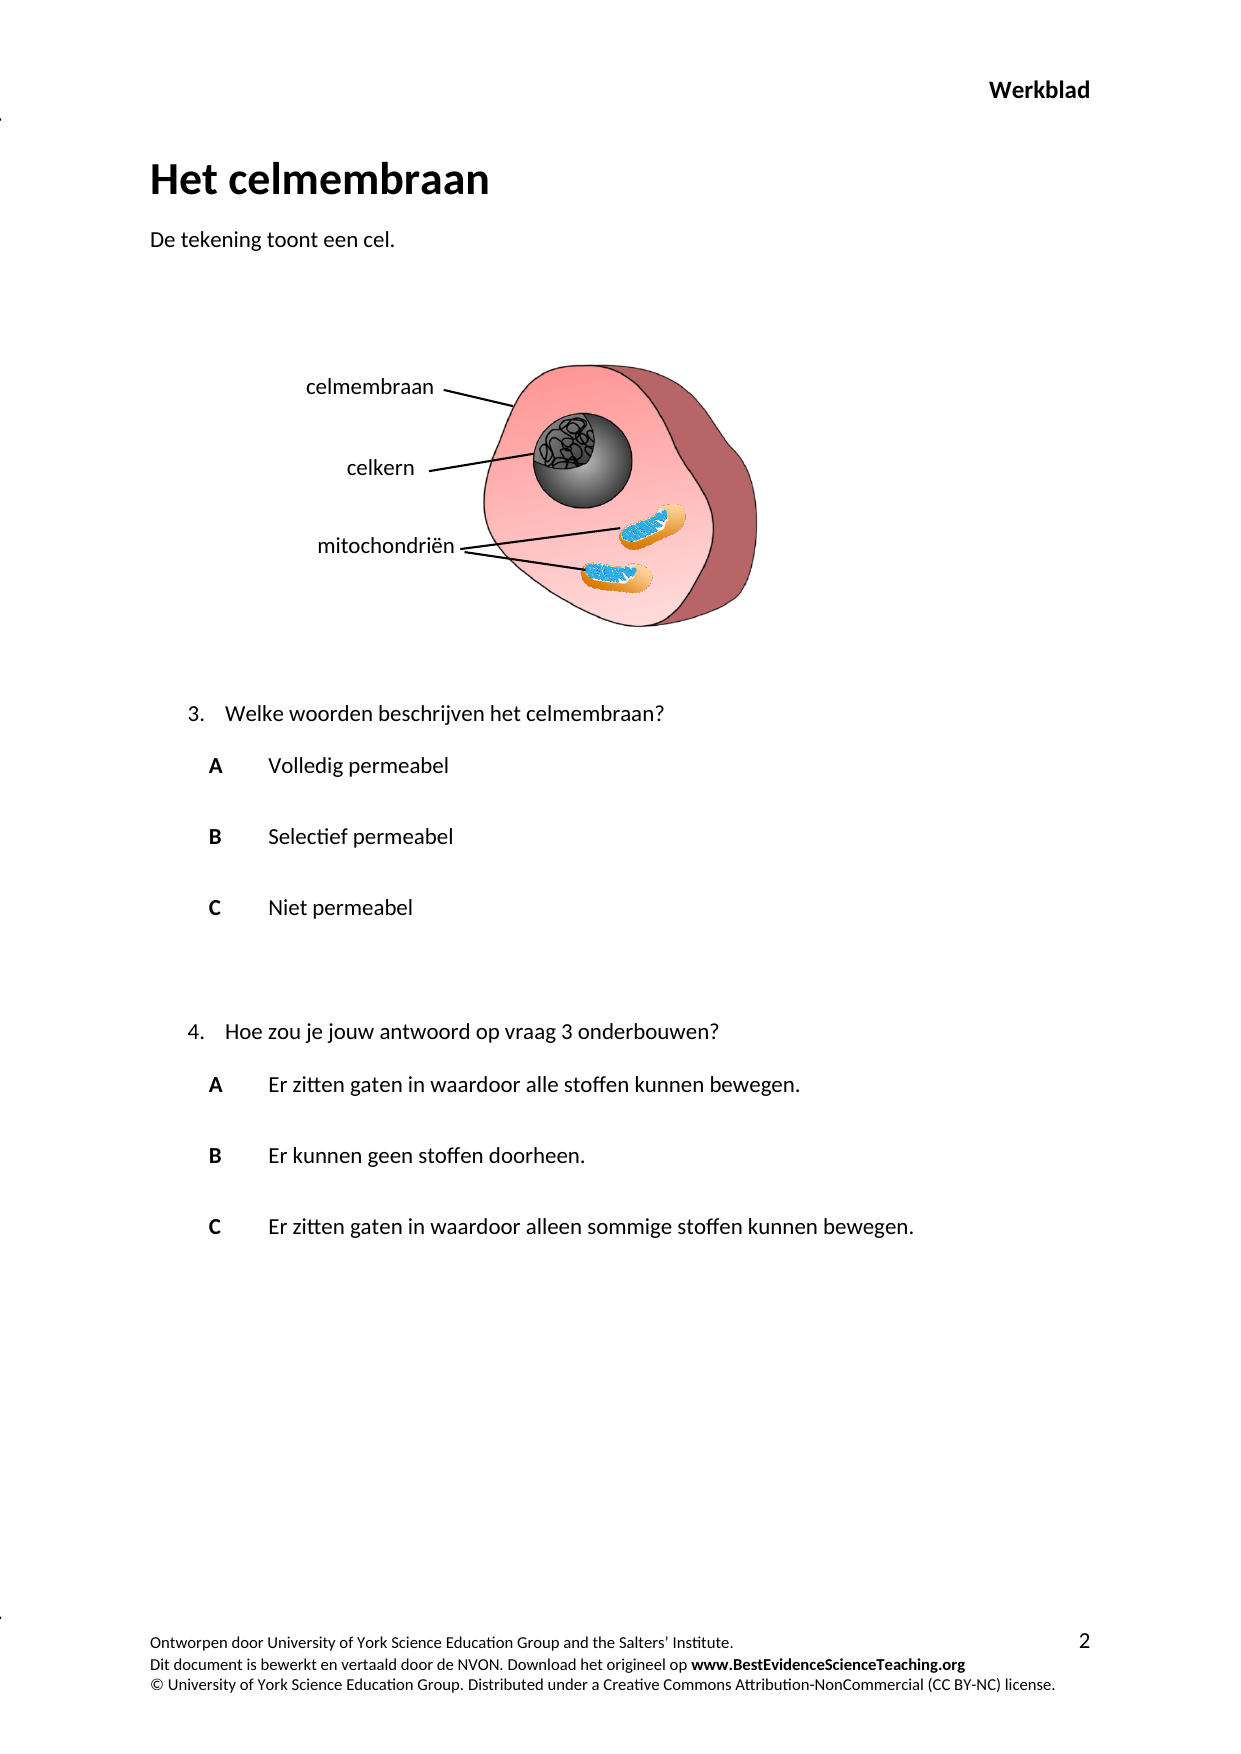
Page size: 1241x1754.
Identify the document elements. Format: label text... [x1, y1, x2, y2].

table_header A [197, 752, 257, 822]
table_cell C [197, 1212, 257, 1283]
table_cell Er zitten gaten in waardoor alleen sommige stoffen kunnen bewegen. [257, 1212, 1078, 1283]
table_cell B [197, 1141, 257, 1212]
list Hoe zou je jouw antwoord op vraag 3 onderbouwen? [187, 1017, 1090, 1045]
table_header Volledig permeabel [257, 752, 1078, 822]
table_cell Selectief permeabel [257, 823, 1078, 893]
table_header A [197, 1070, 257, 1141]
text De tekening toont een cel. [150, 225, 1090, 253]
list Welke woorden beschrijven het celmembraan? [187, 699, 1090, 727]
table_cell Niet permeabel [257, 893, 1078, 964]
table_cell C [197, 893, 257, 964]
picture [481, 362, 759, 629]
text Het celmembraan [150, 150, 1090, 206]
table_cell Er kunnen geen stoffen doorheen. [257, 1141, 1078, 1212]
table_cell B [197, 823, 257, 893]
table_header Er zitten gaten in waardoor alle stoffen kunnen bewegen. [257, 1070, 1078, 1141]
